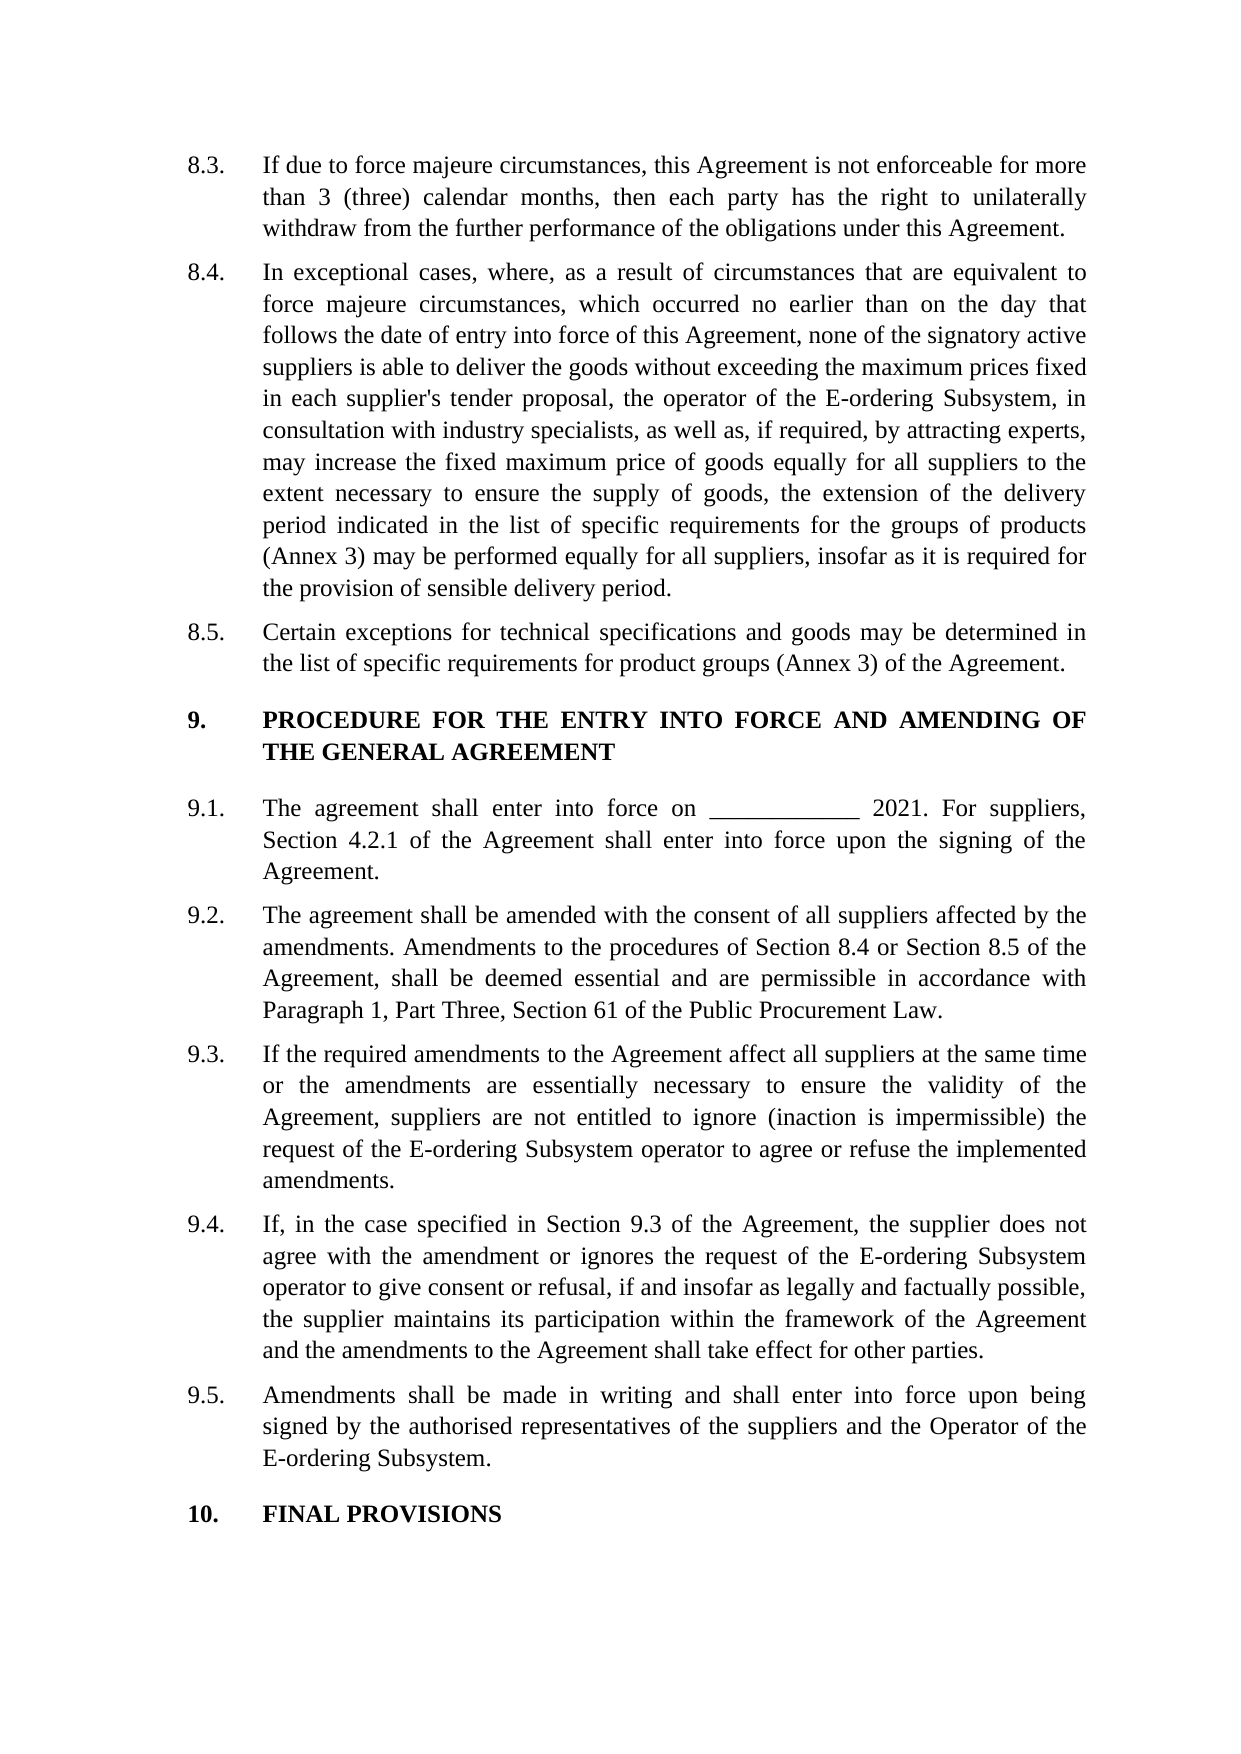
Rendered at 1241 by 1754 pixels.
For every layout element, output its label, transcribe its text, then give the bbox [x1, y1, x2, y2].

text 9.5. Amendments shall be made in writing and shall enter into force upon being signed by the authorised representatives of the suppliers and the Operator of the E-ordering Subsystem. [187, 1380, 1087, 1472]
text 8.4. In exceptional cases, where, as a result of circumstances that are equivalent to force majeure circumstances, which occurred no earlier than on the day that follows the date of entry into force of this Agreement, none of the signatory active suppliers is able to deliver the goods without exceeding the maximum prices fixed in each supplier's tender proposal, the operator of the E-ordering Subsystem, in consultation with industry specialists, as well as, if required, by attracting experts, may increase the fixed maximum price of goods equally for all suppliers to the extent necessary to ensure the supply of goods, the extension of the delivery period indicated in the list of specific requirements for the groups of products (Annex 3) may be performed equally for all suppliers, insofar as it is required for the provision of sensible delivery period. [187, 257, 1087, 602]
text 8.3. If due to force majeure circumstances, this Agreement is not enforceable for more than 3 (three) calendar months, then each party has the right to unilaterally withdraw from the further performance of the obligations under this Agreement. [187, 150, 1087, 242]
text 9.3. If the required amendments to the Agreement affect all suppliers at the same time or the amendments are essentially necessary to ensure the validity of the Agreement, suppliers are not entitled to ignore (inaction is impermissible) the request of the E-ordering Subsystem operator to agree or refuse the implemented amendments. [187, 1039, 1087, 1194]
text 9.1. The agreement shall enter into force on ____________ 2021. For suppliers, Section 4.2.1 of the Agreement shall enter into force upon the signing of the Agreement. [187, 793, 1087, 885]
text 9.4. If, in the case specified in Section 9.3 of the Agreement, the supplier does not agree with the amendment or ignores the request of the E-ordering Subsystem operator to give consent or refusal, if and insofar as legally and factually possible, the supplier maintains its participation within the framework of the Agreement and the amendments to the Agreement shall take effect for other parties. [187, 1209, 1087, 1364]
text 8.5. Certain exceptions for technical specifications and goods may be determined in the list of specific requirements for product groups (Annex 3) of the Agreement. [187, 617, 1087, 677]
text 9.2. The agreement shall be amended with the consent of all suppliers affected by the amendments. Amendments to the procedures of Section 8.4 or Section 8.5 of the Agreement, shall be deemed essential and are permissible in accordance with Paragraph 1, Part Three, Section 61 of the Public Procurement Law. [187, 900, 1087, 1024]
text 10. FINAL PROVISIONS [187, 1499, 1087, 1528]
text 9. PROCEDURE FOR THE ENTRY INTO FORCE AND AMENDING OF THE GENERAL AGREEMENT [187, 705, 1087, 765]
